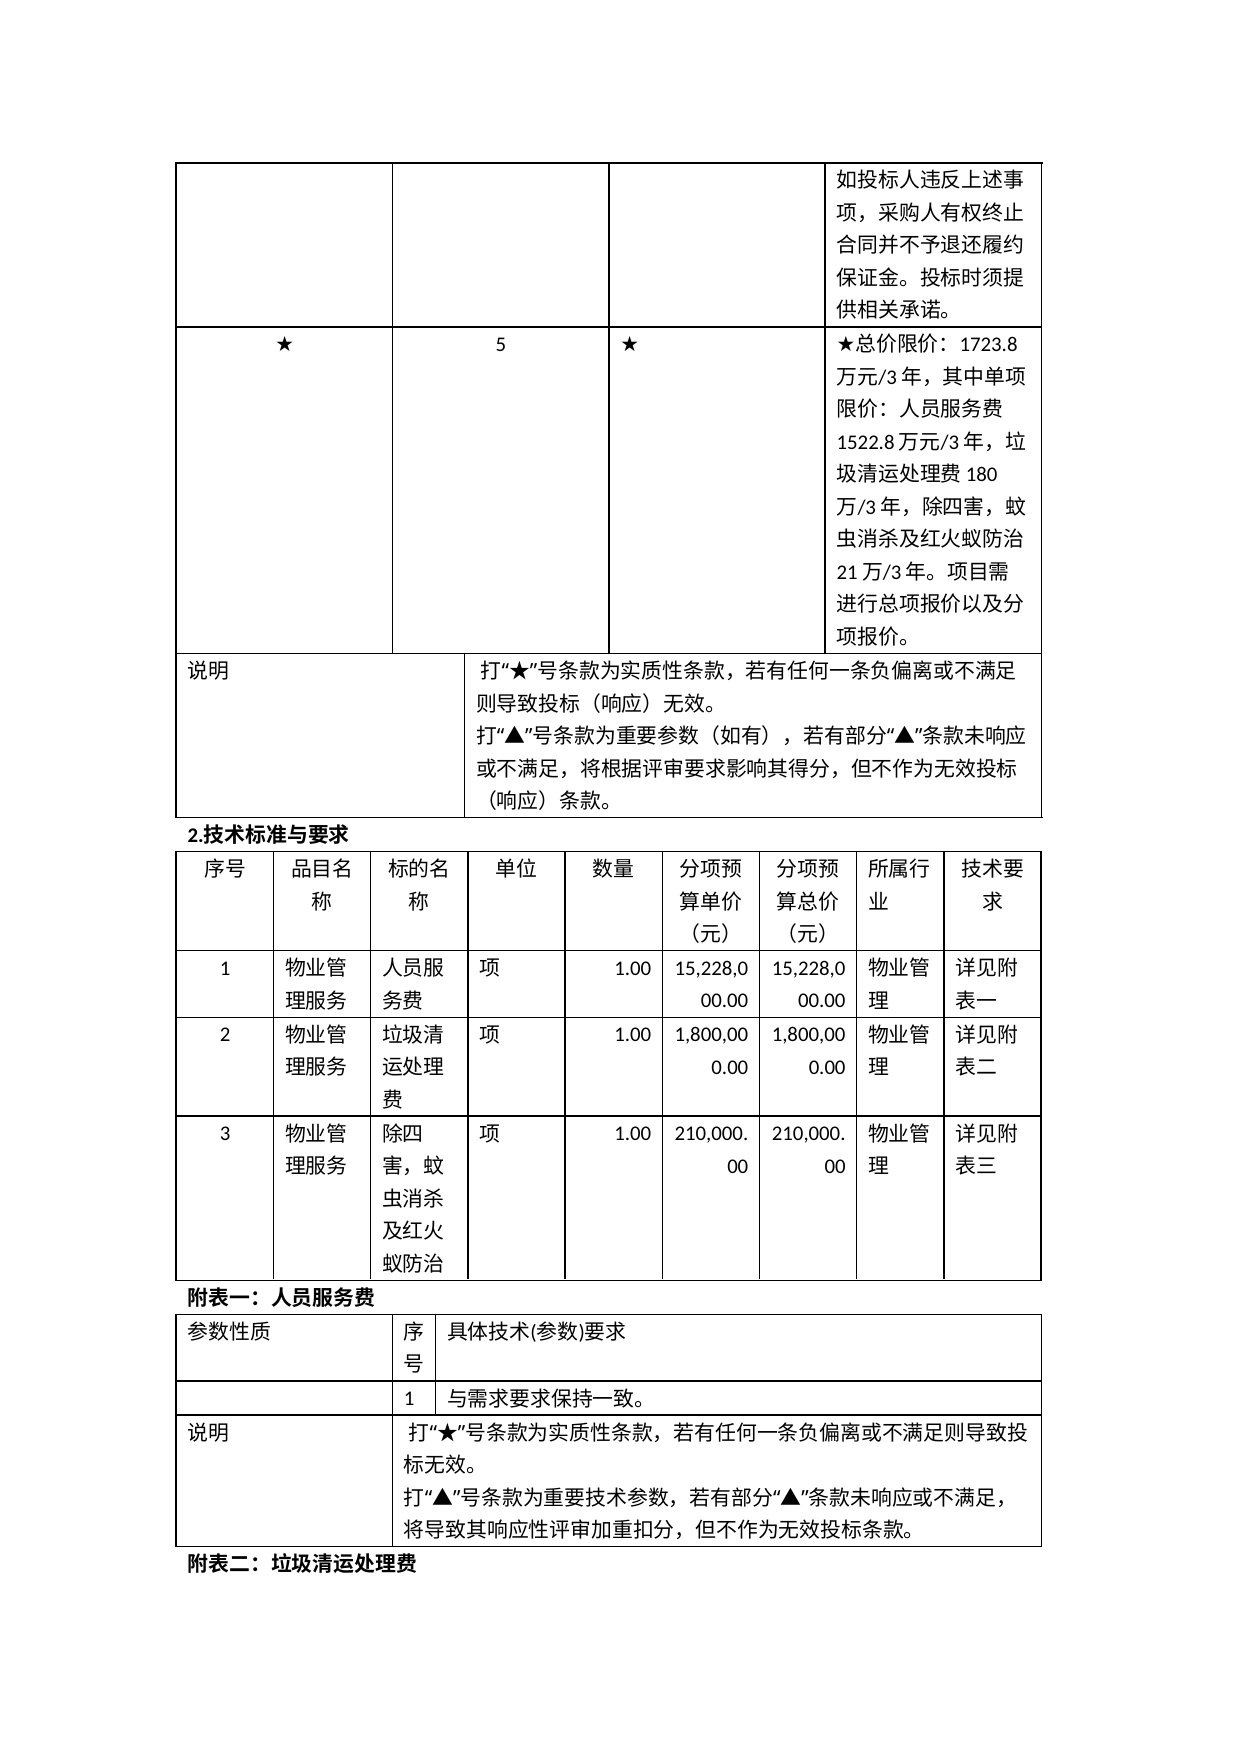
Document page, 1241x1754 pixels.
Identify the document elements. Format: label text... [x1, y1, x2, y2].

table_cell 1 [177, 951, 273, 1016]
table_header 标的名称 [371, 852, 467, 950]
table_cell 5 [393, 328, 608, 653]
table_cell 3 [177, 1117, 273, 1279]
table_header 数量 [566, 852, 662, 950]
table_cell ★总价限价：1723.8万元/3年，其中单项限价：人员服务费1522.8万元/3年，垃圾清运处理费180万/3年，除四害，蚊虫消杀及红火蚁防治21万/3年。项目需进行总项报价以及分项报价。 [826, 328, 1041, 653]
table_header 说明 [177, 654, 464, 817]
table_cell 详见附表一 [945, 951, 1040, 1016]
table_cell 人员服务费 [371, 951, 467, 1016]
table_header 技术要求 [945, 852, 1040, 950]
table_cell 项 [469, 1018, 564, 1115]
table_header 品目名称 [274, 852, 370, 950]
table_header 参数性质 [177, 1315, 392, 1380]
table_cell ★ [177, 164, 392, 326]
table_cell 垃圾清运处理费 [371, 1018, 467, 1115]
table_cell 2 [177, 1018, 273, 1115]
table_cell 1,800,000.00 [760, 1018, 856, 1115]
table_header 序号 [393, 1315, 435, 1380]
table_header 所属行业 [857, 852, 943, 950]
table_cell 物业管理服务 [274, 1018, 370, 1115]
table_cell [177, 1382, 392, 1414]
table_header 分项预算单价（元） [663, 852, 759, 950]
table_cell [826, 164, 1041, 326]
table_cell 1 [393, 1382, 435, 1414]
table_cell 1,800,000.00 [663, 1018, 759, 1115]
table_cell 15,228,000.00 [760, 951, 856, 1016]
table_cell 与需求要求保持一致。 [436, 1382, 1041, 1414]
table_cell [393, 1416, 1041, 1546]
table_header 序号 [177, 852, 273, 950]
table_cell 4 [393, 164, 608, 326]
table_cell 210,000.00 [663, 1117, 759, 1279]
table_cell 物业管理服务 [274, 1117, 370, 1279]
table_cell 物业管理服务 [274, 951, 370, 1016]
table_cell 1.00 [566, 1117, 662, 1279]
text 附表二：垃圾清运处理费 [187, 1547, 1053, 1580]
table_cell 项 [469, 1117, 564, 1279]
table_cell 物业管理 [857, 1018, 943, 1115]
table_cell 详见附表二 [945, 1018, 1040, 1115]
table_header 打“★”号条款为实质性条款，若有任何一条负偏离或不满足则导致投标（响应）无效。 打“▲”号条款为重要参数（如有），若有部分“▲”条款未响应或不满足，将根据评审要求影响其得分，但不作为无效投标（响应）条款。 [465, 654, 1041, 817]
table_cell ★ [610, 164, 824, 326]
table_cell ★ [610, 328, 824, 653]
table_cell 1.00 [566, 951, 662, 1016]
table_header 具体技术(参数)要求 [436, 1315, 1041, 1380]
table_cell 详见附表三 [945, 1117, 1040, 1279]
table_cell 除四害，蚊虫消杀及红火蚁防治 [371, 1117, 467, 1279]
table_cell 15,228,000.00 [663, 951, 759, 1016]
text 2.技术标准与要求 [187, 818, 1053, 851]
table_cell ★ [177, 328, 392, 653]
table_header 分项预算总价（元） [760, 852, 856, 950]
table_cell 210,000.00 [760, 1117, 856, 1279]
table_cell 物业管理 [857, 1117, 943, 1279]
table_header 单位 [469, 852, 564, 950]
text 附表一：人员服务费 [187, 1281, 1053, 1313]
table_cell 说明 [177, 1416, 392, 1546]
table_cell 物业管理 [857, 951, 943, 1016]
table_cell 1.00 [566, 1018, 662, 1115]
table_cell 项 [469, 951, 564, 1016]
